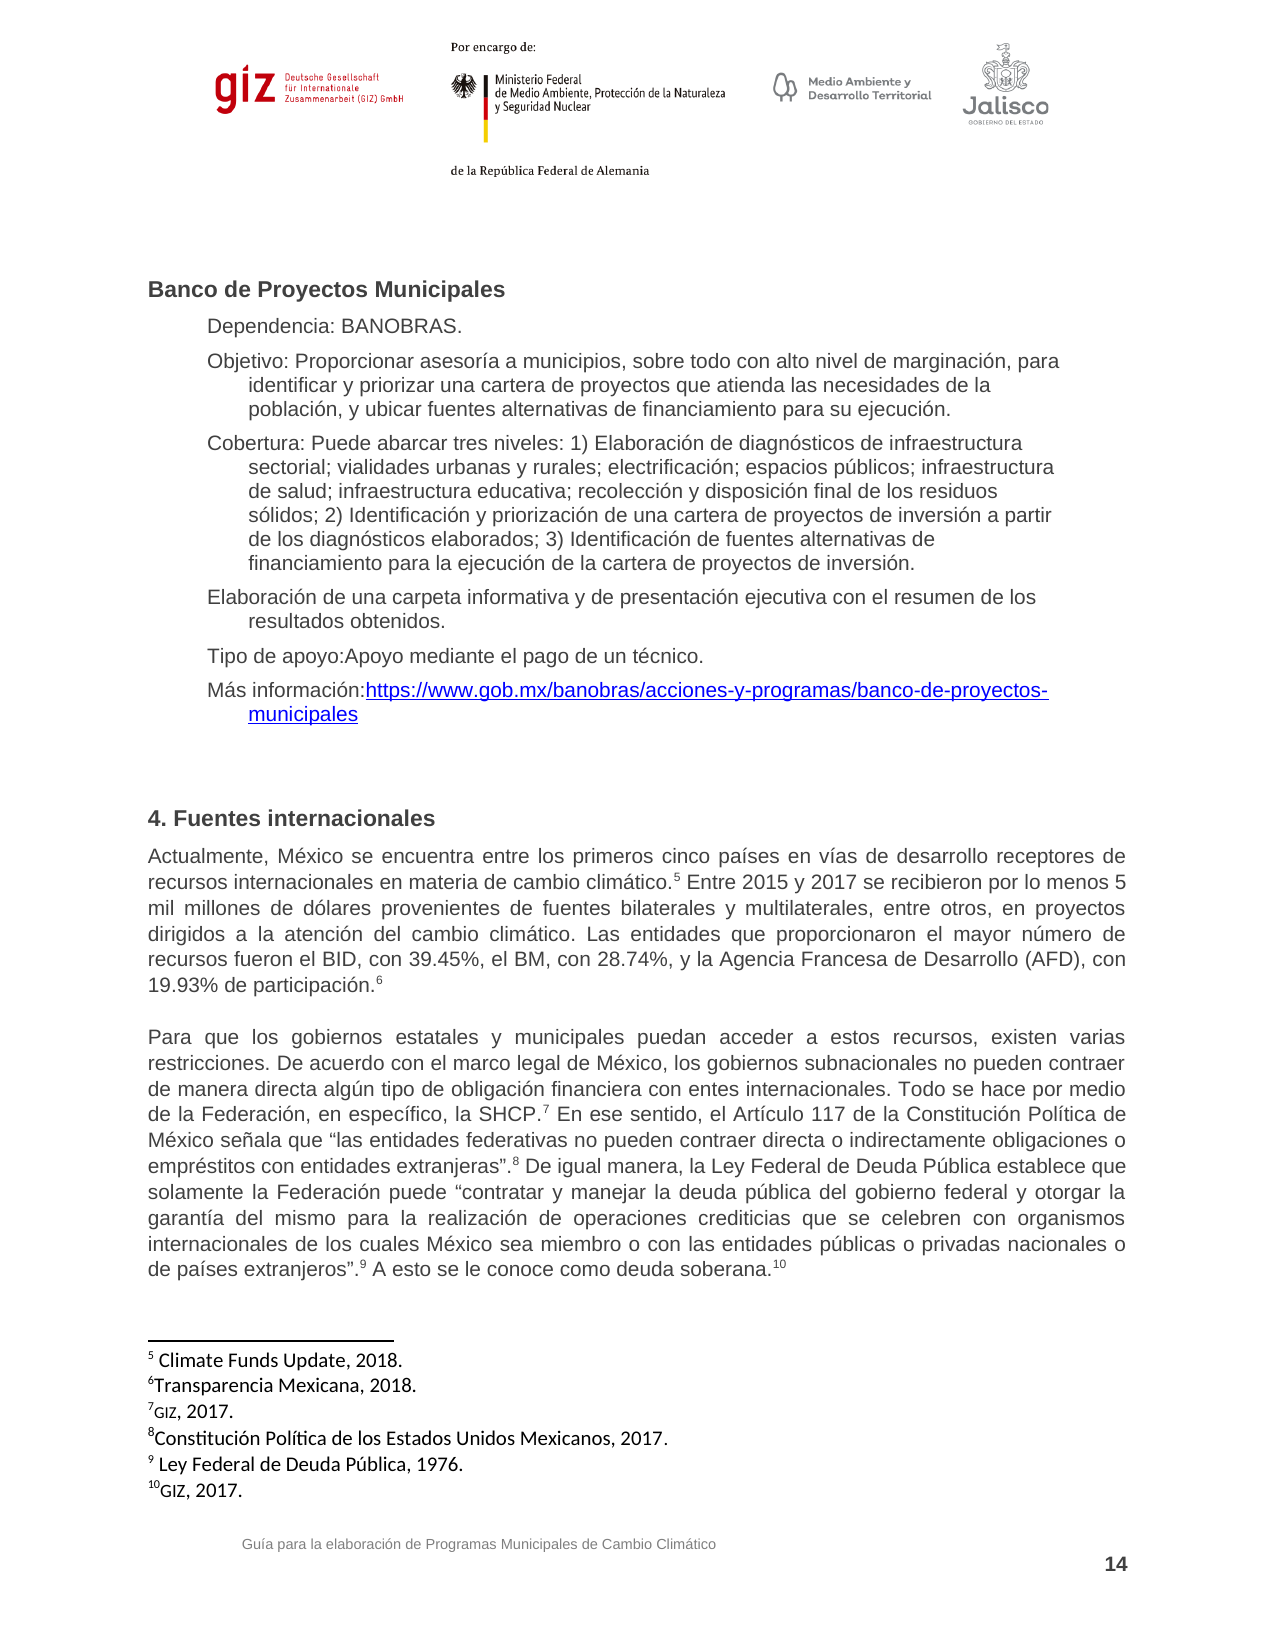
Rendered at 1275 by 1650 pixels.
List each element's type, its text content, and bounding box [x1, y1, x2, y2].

text Objetivo: Proporcionar asesoría a municipios, sobre todo con alto nivel de marginación, para identificar y priorizar una cartera de proyectos que atienda las necesidades de la población, y ubicar fuentes alternativas de financiamiento para su ejecución. [207, 349, 1068, 421]
text Tipo de apoyo:Apoyo mediante el pago de un técnico. [207, 643, 1068, 667]
text Cobertura: Puede abarcar tres niveles: 1) Elaboración de diagnósticos de infraestructura sectorial; vialidades urbanas y rurales; electrificación; espacios públicos; infraestructura de salud; infraestructura educativa; recolección y disposición final de los residuos sólidos; 2) Identificación y priorización de una cartera de proyectos de inversión a partir de los diagnósticos elaborados; 3) Identificación de fuentes alternativas de financiamiento para la ejecución de la cartera de proyectos de inversión. [207, 431, 1068, 575]
text Para que los gobiernos estatales y municipales puedan acceder a estos recursos, existen varias restricciones. De acuerdo con el marco legal de México, los gobiernos subnacionales no pueden contraer de manera directa algún tipo de obligación financiera con entes internacionales. Todo se hace por medio de la Federación, en específico, la SHCP. En ese sentido, el Artículo 117 de la Constitución Política de México señala que “las entidades federativas no pueden contraer directa o indirectamente obligaciones o empréstitos con entidades extranjeras”. De igual manera, la Ley Federal de Deuda Pública establece que solamente la Federación puede “contratar y manejar la deuda pública del gobierno federal y otorgar la garantía del mismo para la realización de operaciones crediticias que se celebren con organismos internacionales de los cuales México sea miembro o con las entidades públicas o privadas nacionales o de países extranjeros”. A esto se le conoce como deuda soberana. [148, 1025, 1127, 1281]
text Banco de Proyectos Municipales [148, 276, 1127, 302]
text Más información:https://www.gob.mx/banobras/acciones-y-programas/banco-de-proyectos-municipales [207, 678, 1068, 726]
picture [215, 42, 1049, 177]
text Actualmente, México se encuentra entre los primeros cinco países en vías de desarrollo receptores de recursos internacionales en materia de cambio climático. Entre 2015 y 2017 se recibieron por lo menos 5 mil millones de dólares provenientes de fuentes bilaterales y multilaterales, entre otros, en proyectos dirigidos a la atención del cambio climático. Las entidades que proporcionaron el mayor número de recursos fueron el BID, con 39.45%, el BM, con 28.74%, y la Agencia Francesa de Desarrollo (AFD), con 19.93% de participación. [148, 844, 1127, 997]
text Dependencia: BANOBRAS. [207, 314, 1068, 338]
text Elaboración de una carpeta informativa y de presentación ejecutiva con el resumen de los resultados obtenidos. [207, 585, 1068, 633]
text 4. Fuentes internacionales [148, 805, 1127, 831]
